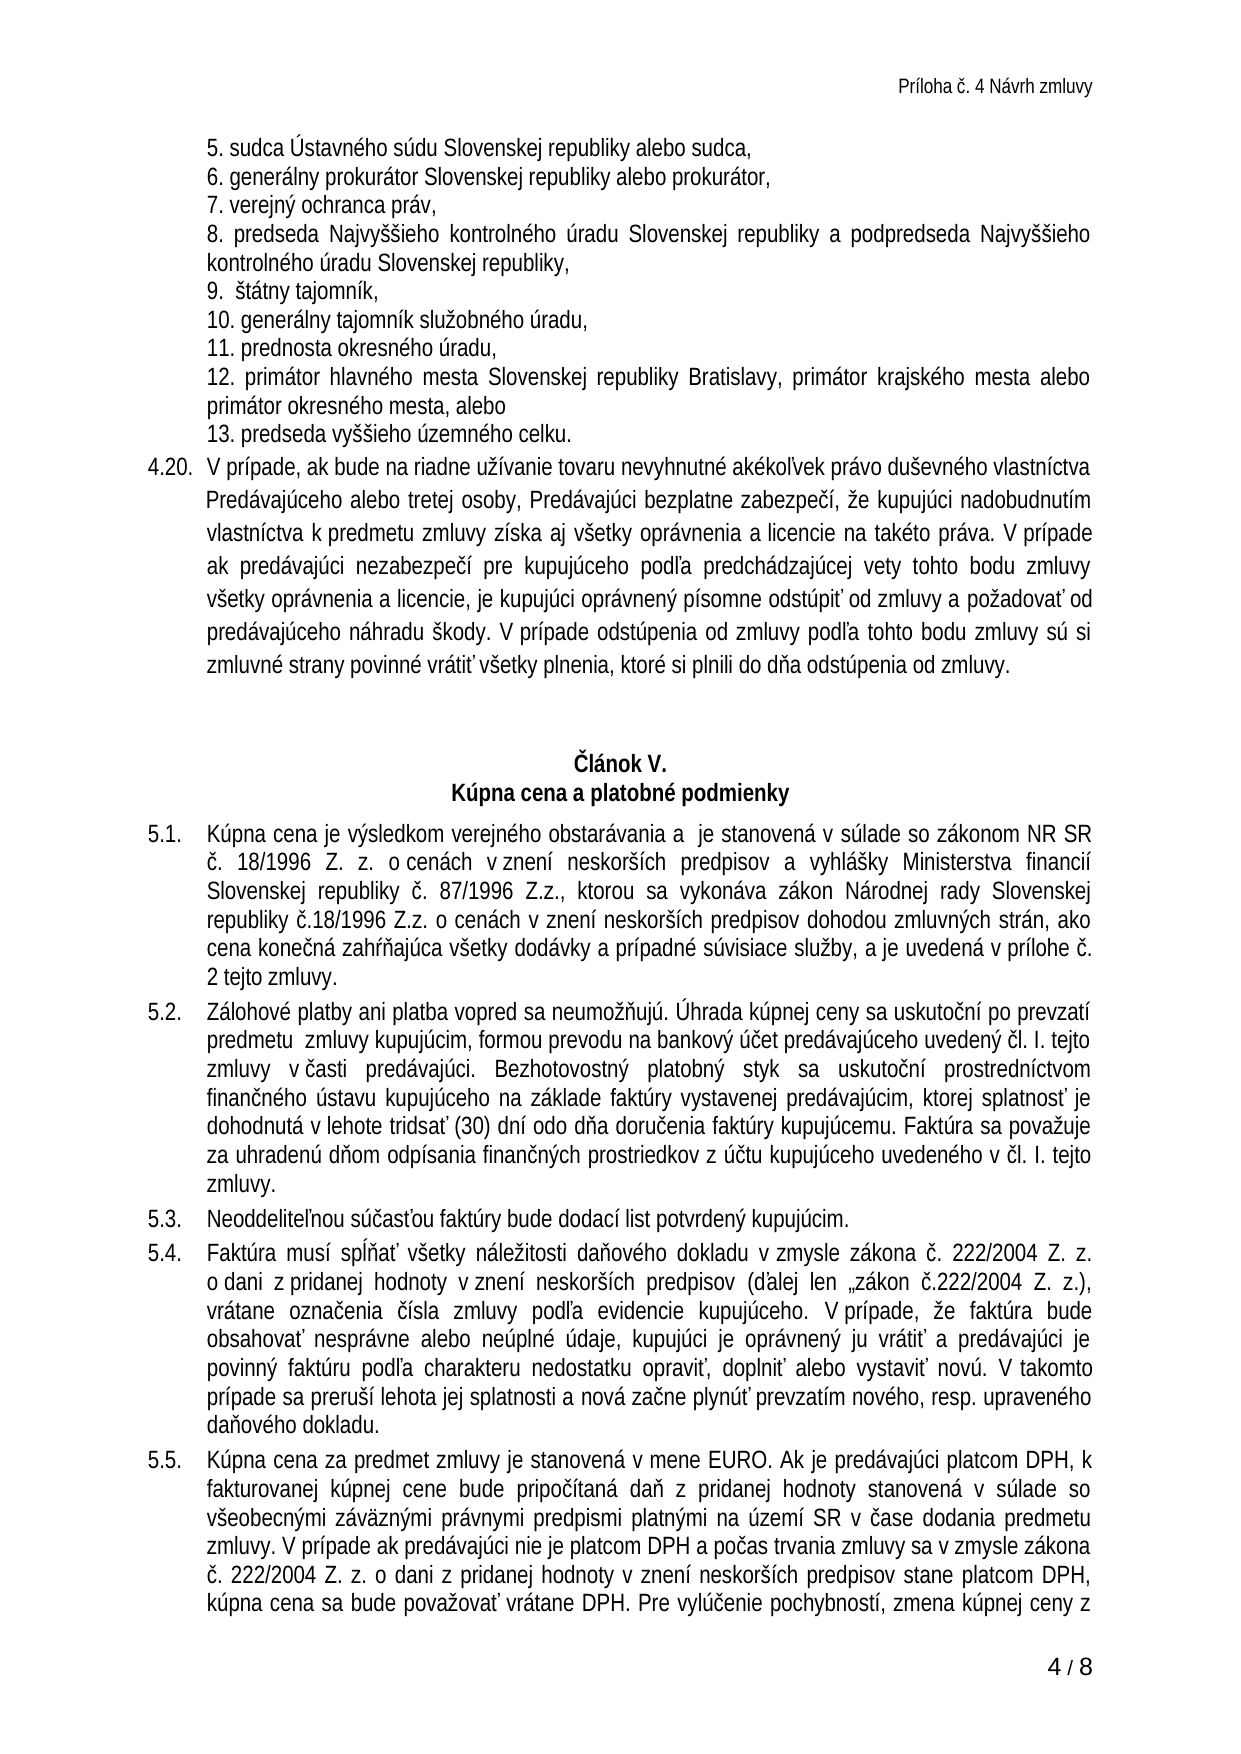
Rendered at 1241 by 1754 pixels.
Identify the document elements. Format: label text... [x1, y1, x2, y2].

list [148, 1445, 1093, 1617]
list 12. primátor hlavného mesta Slovenskej republiky Bratislavy, primátor krajského mesta alebo primátor okresného mesta, alebo [207, 362, 1093, 419]
text Kúpna cena a platobné podmienky [148, 777, 1093, 806]
list 10. generálny tajomník služobného úradu, [207, 305, 1093, 333]
list 11. prednosta okresného úradu, [207, 333, 1093, 362]
list Faktúra musí spĺňať všetky náležitosti daňového dokladu v zmysle zákona č. 222/2004 Z. z. o dani z pridanej hodnoty v znení neskorších predpisov (ďalej len „zákon č.222/2004 Z. z.), vrátane označenia čísla zmluvy podľa evidencie kupujúceho. V prípade, že faktúra bude obsahovať nesprávne alebo neúplné údaje, kupujúci je oprávnený ju vrátiť a predávajúci je povinný faktúru podľa charakteru nedostatku opraviť, doplniť alebo vystaviť novú. V takomto prípade sa preruší lehota jej splatnosti a nová začne plynúť prevzatím nového, resp. upraveného daňového dokladu. [148, 1238, 1093, 1439]
list Kúpna cena je výsledkom verejného obstarávania a je stanovená v súlade so zákonom NR SR č. 18/1996 Z. z. o cenách v znení neskorších predpisov a vyhlášky Ministerstva financií Slovenskej republiky č. 87/1996 Z.z., ktorou sa vykonáva zákon Národnej rady Slovenskej republiky č.18/1996 Z.z. o cenách v znení neskorších predpisov dohodou zmluvných strán, ako cena konečná zahŕňajúca všetky dodávky a prípadné súvisiace služby, a je uvedená v prílohe č. 2 tejto zmluvy. [148, 819, 1093, 991]
list 6. generálny prokurátor Slovenskej republiky alebo prokurátor, [207, 162, 1093, 190]
list 4.20. V prípade, ak bude na riadne užívanie tovaru nevyhnutné akékoľvek právo duševného vlastníctva [148, 452, 1093, 481]
list 7. verejný ochranca práv, [207, 190, 1093, 219]
list 13. predseda vyššieho územného celku. [207, 419, 1093, 448]
list Zálohové platby ani platba vopred sa neumožňujú. Úhrada kúpnej ceny sa uskutoční po prevzatí predmetu zmluvy kupujúcim, formou prevodu na bankový účet predávajúceho uvedený čl. I. tejto zmluvy v časti predávajúci. Bezhotovostný platobný styk sa uskutoční prostredníctvom finančného ústavu kupujúceho na základe faktúry vystavenej predávajúcim, ktorej splatnosť je dohodnutá v lehote tridsať (30) dní odo dňa doručenia faktúry kupujúcemu. Faktúra sa považuje za uhradenú dňom odpísania finančných prostriedkov z účtu kupujúceho uvedeného v čl. I. tejto zmluvy. [148, 997, 1093, 1197]
list Neoddeliteľnou súčasťou faktúry bude dodací list potvrdený kupujúcim. [148, 1203, 1093, 1232]
list 8. predseda Najvyššieho kontrolného úradu Slovenskej republiky a podpredseda Najvyššieho kontrolného úradu Slovenskej republiky, [207, 219, 1093, 276]
list Predávajúceho alebo tretej osoby, Predávajúci bezplatne zabezpečí, že kupujúci nadobudnutím vlastníctva k predmetu zmluvy získa aj všetky oprávnenia a licencie na takéto práva. V prípade ak predávajúci nezabezpečí pre kupujúceho podľa predchádzajúcej vety tohto bodu zmluvy všetky oprávnenia a licencie, je kupujúci oprávnený písomne odstúpiť od zmluvy a požadovať od predávajúceho náhradu škody. V prípade odstúpenia od zmluvy podľa tohto bodu zmluvy sú si zmluvné strany povinné vrátiť všetky plnenia, ktoré si plnili do dňa odstúpenia od zmluvy. [206, 485, 1093, 678]
list 9. štátny tajomník, [207, 276, 1093, 305]
text Článok V. [148, 749, 1093, 777]
list 5. sudca Ústavného súdu Slovenskej republiky alebo sudca, [207, 133, 1093, 162]
